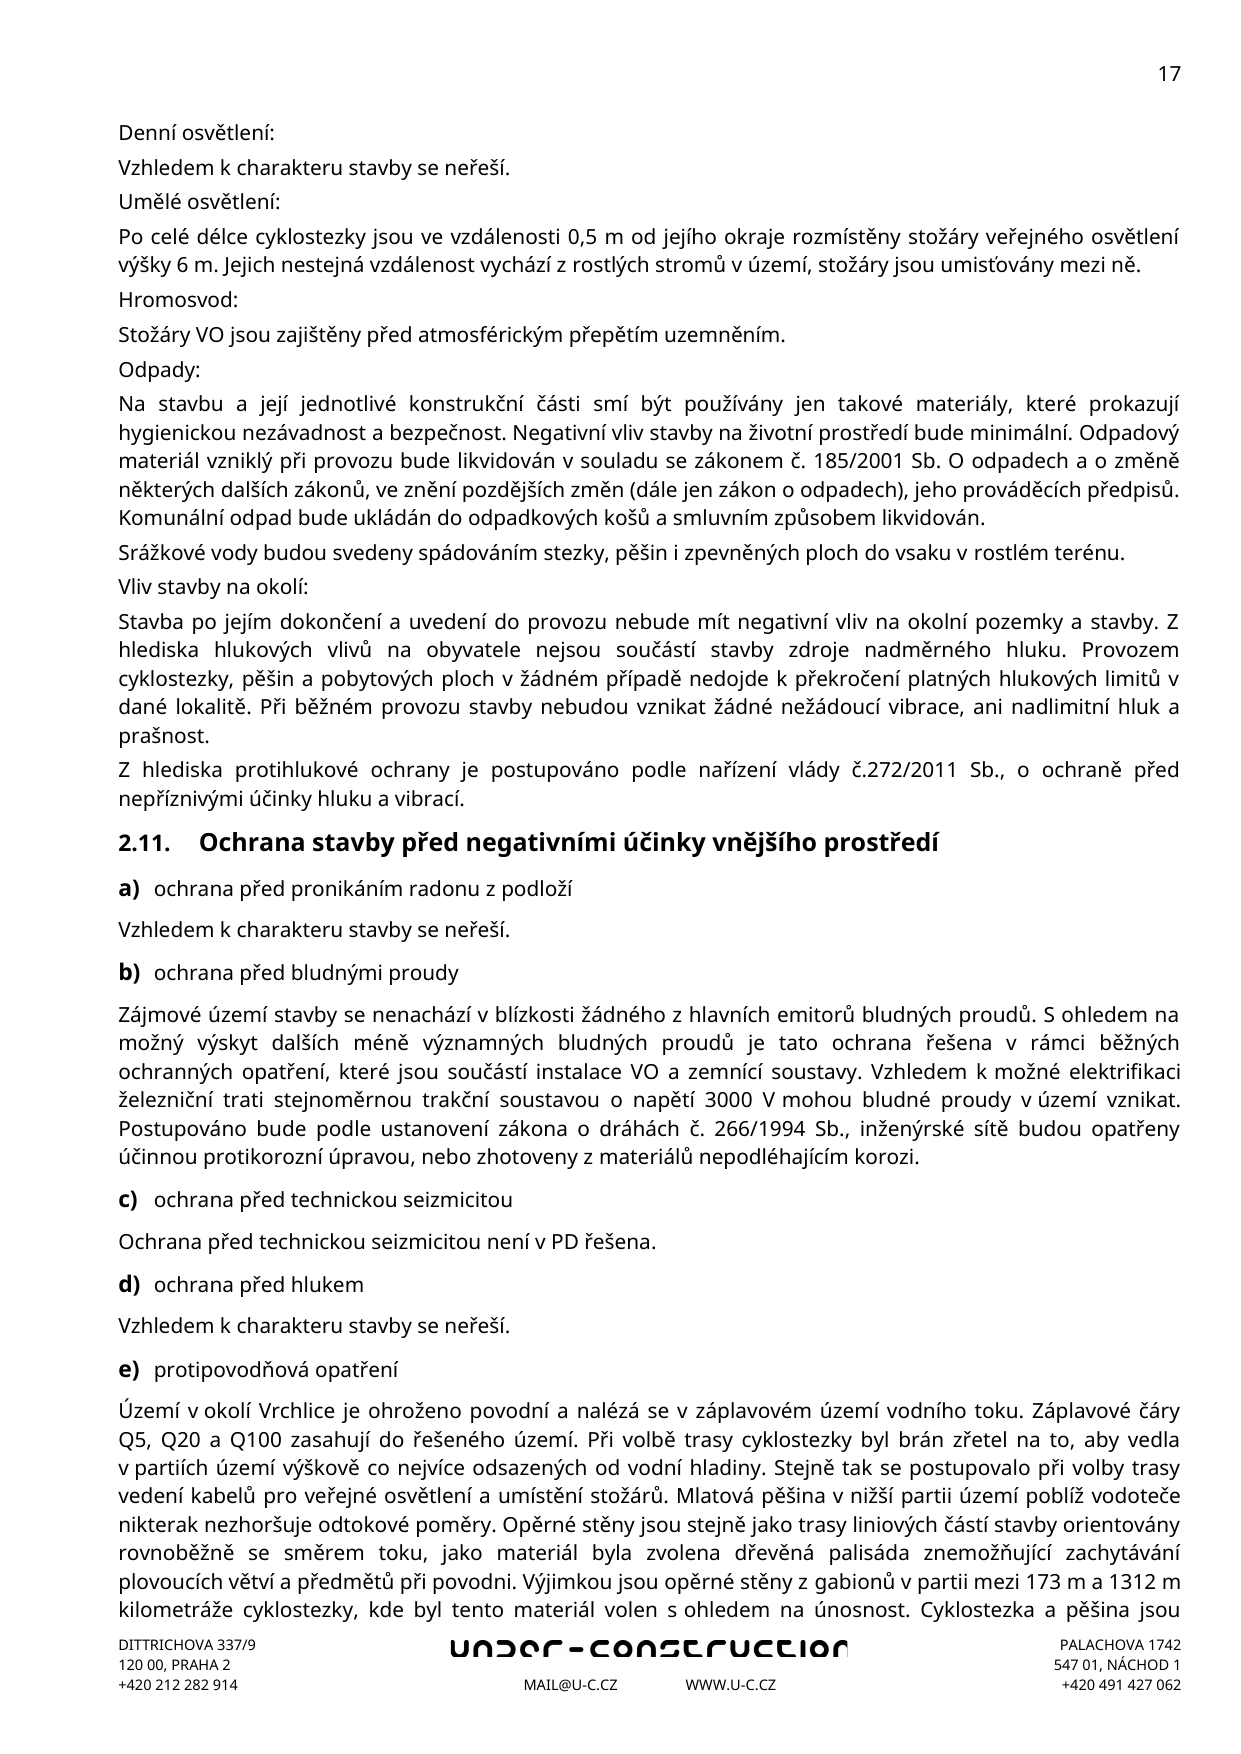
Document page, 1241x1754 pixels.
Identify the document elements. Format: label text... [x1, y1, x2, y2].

text Odpady: [118, 355, 1181, 383]
text ochrana před technickou seizmicitou [118, 1183, 1181, 1214]
text Vliv stavby na okolí: [118, 572, 1181, 601]
text Srážkové vody budou svedeny spádováním stezky, pěšin i zpevněných ploch do vsaku v rostlém terénu. [118, 538, 1181, 566]
text Umělé osvětlení: [118, 187, 1181, 216]
text Ochrana stavby před negativními účinky vnějšího prostředí [118, 825, 1181, 859]
text Stavba po jejím dokončení a uvedení do provozu nebude mít negativní vliv na okolní pozemky a stavby. Z hlediska hlukových vlivů na obyvatele nejsou součástí stavby zdroje nadměrného hluku. Provozem cyklostezky, pěšin a pobytových ploch v žádném případě nedojde k překročení platných hlukových limitů v dané lokalitě. Při běžném provozu stavby nebudou vznikat žádné nežádoucí vibrace, ani nadlimitní hluk a prašnost. [118, 607, 1181, 749]
text Vzhledem k charakteru stavby se neřeší. [118, 915, 1181, 944]
text protipovodňová opatření [118, 1352, 1181, 1384]
text Po celé délce cyklostezky jsou ve vzdálenosti 0,5 m od jejího okraje rozmístěny stožáry veřejného osvětlení výšky 6 m. Jejich nestejná vzdálenost vychází z rostlých stromů v území, stožáry jsou umisťovány mezi ně. [118, 222, 1181, 279]
text ochrana před bludnými proudy [118, 956, 1181, 987]
text Hromosvod: [118, 285, 1181, 314]
text Vzhledem k charakteru stavby se neřeší. [118, 153, 1181, 181]
text Ochrana před technickou seizmicitou není v PD řešena. [118, 1227, 1181, 1255]
text Na stavbu a její jednotlivé konstrukční části smí být používány jen takové materiály, které prokazují hygienickou nezávadnost a bezpečnost. Negativní vliv stavby na životní prostředí bude minimální. Odpadový materiál vzniklý při provozu bude likvidován v souladu se zákonem č. 185/2001 Sb. O odpadech a o změně některých dalších zákonů, ve znění pozdějších změn (dále jen zákon o odpadech), jeho prováděcích předpisů. Komunální odpad bude ukládán do odpadkových košů a smluvním způsobem likvidován. [118, 389, 1181, 532]
text Denní osvětlení: [118, 118, 1181, 147]
text Vzhledem k charakteru stavby se neřeší. [118, 1312, 1181, 1340]
text ochrana před pronikáním radonu z podloží [118, 872, 1181, 903]
picture [450, 1640, 847, 1656]
text Stožáry VO jsou zajištěny před atmosférickým přepětím uzemněním. [118, 320, 1181, 348]
text ochrana před hlukem [118, 1268, 1181, 1299]
text Z hlediska protihlukové ochrany je postupováno podle nařízení vlády č.272/2011 Sb., o ochraně před nepříznivými účinky hluku a vibrací. [118, 756, 1181, 812]
text Zájmové území stavby se nenachází v blízkosti žádného z hlavních emitorů bludných proudů. S ohledem na možný výskyt dalších méně významných bludných proudů je tato ochrana řešena v rámci běžných ochranných opatření, které jsou součástí instalace VO a zemnící soustavy. Vzhledem k možné elektrifikaci železniční trati stejnoměrnou trakční soustavou o napětí 3000 V mohou bludné proudy v území vznikat. Postupováno bude podle ustanovení zákona o dráhách č. 266/1994 Sb., inženýrské sítě budou opatřeny účinnou protikorozní úpravou, nebo zhotoveny z materiálů nepodléhajícím korozi. [118, 1000, 1181, 1171]
